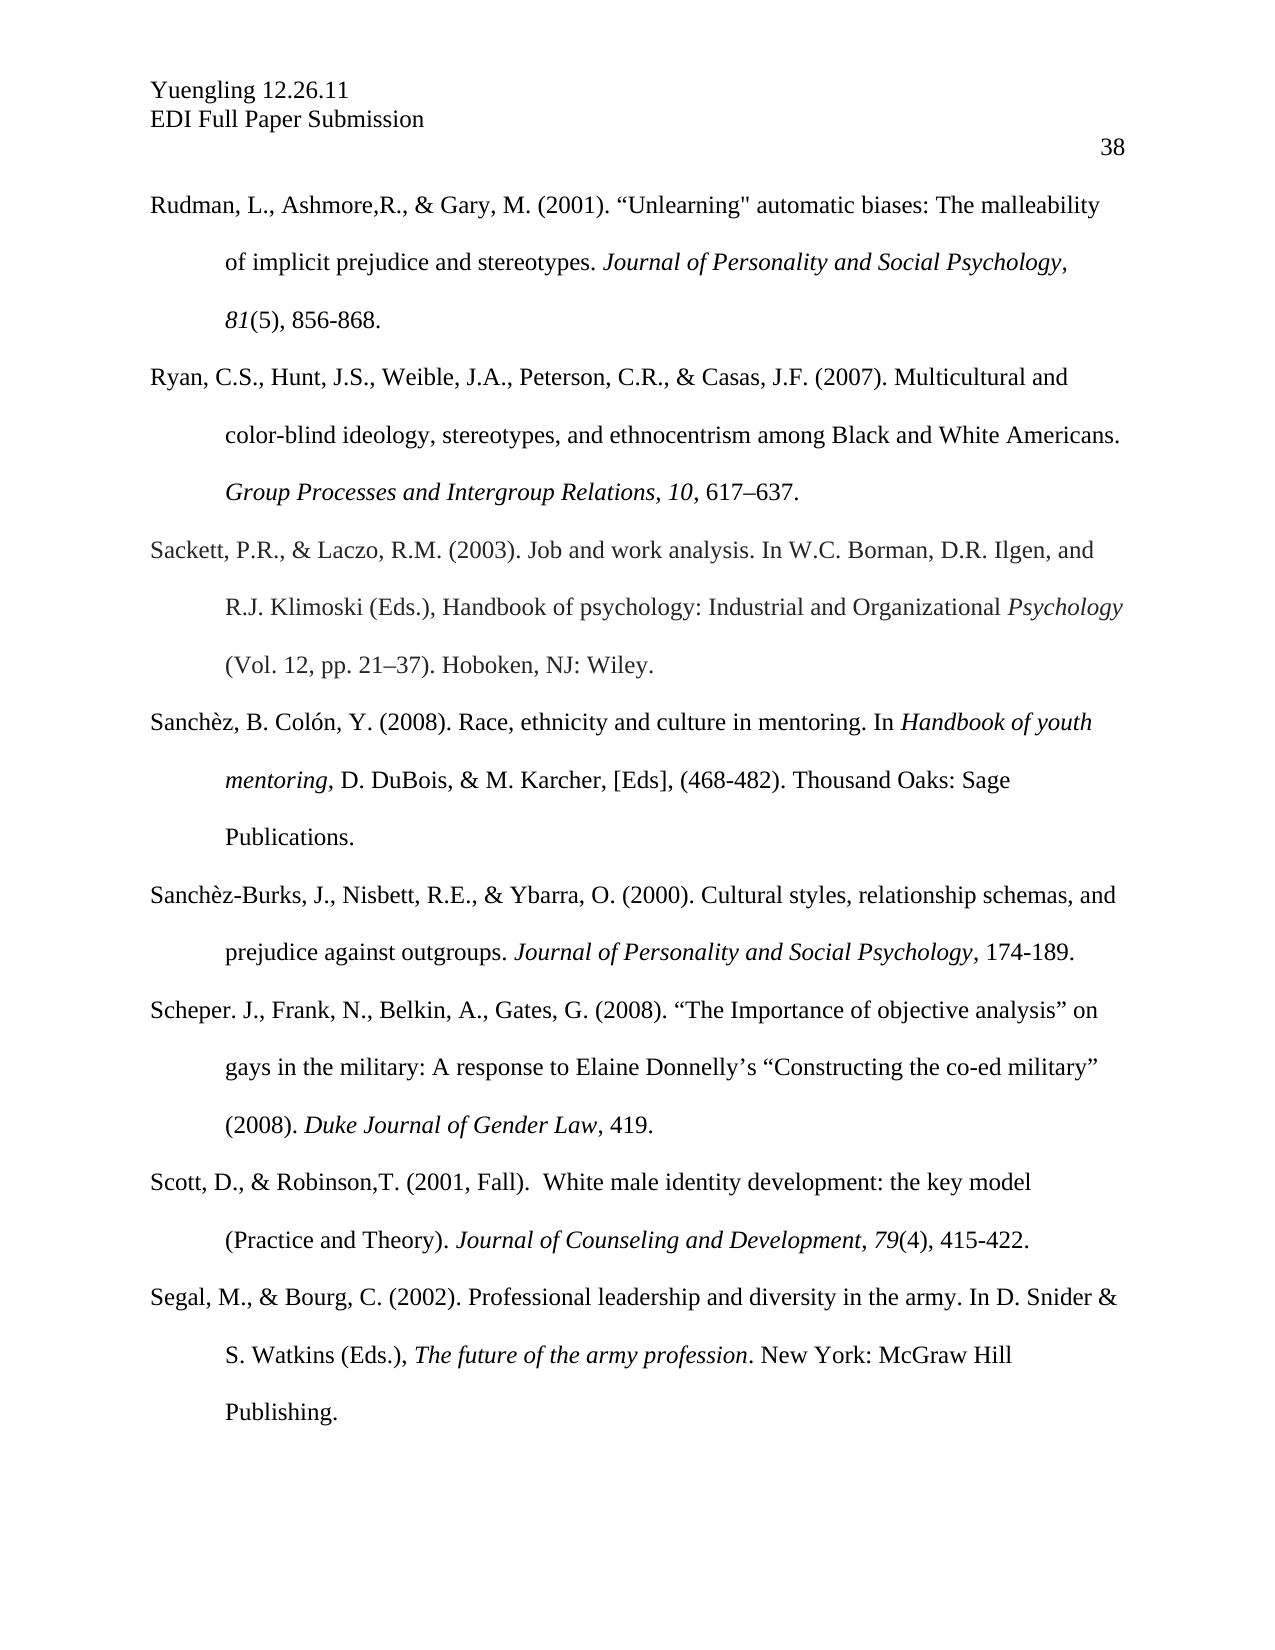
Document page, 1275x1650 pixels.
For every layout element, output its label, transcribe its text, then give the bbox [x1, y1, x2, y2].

text Sanchèz-Burks, J., Nisbett, R.E., & Ybarra, O. (2000). Cultural styles, relationship schemas, and prejudice against outgroups. Journal of Personality and Social Psychology, 174-189. [150, 880, 1125, 966]
text Sackett, P.R., & Laczo, R.M. (2003). Job and work analysis. In W.C. Borman, D.R. Ilgen, and [150, 535, 1125, 564]
text Sanchèz, B. Colón, Y. (2008). Race, ethnicity and culture in mentoring. In Handbook of youth mentoring, D. DuBois, & M. Karcher, [Eds], (468-482). Thousand Oaks: Sage Publications. [150, 707, 1125, 851]
text Segal, M., & Bourg, C. (2002). Professional leadership and diversity in the army. In D. Snider & S. Watkins (Eds.), The future of the army profession. New York: McGraw Hill Publishing. [150, 1282, 1125, 1426]
text R.J. Klimoski (Eds.), Handbook of psychology: Industrial and Organizational Psychology [150, 592, 1125, 621]
text Ryan, C.S., Hunt, J.S., Weible, J.A., Peterson, C.R., & Casas, J.F. (2007). Multicultural and color-blind ideology, stereotypes, and ethnocentrism among Black and White Americans. Group Processes and Intergroup Relations, 10, 617–637. [150, 362, 1125, 506]
text (Vol. 12, pp. 21–37). Hoboken, NJ: Wiley. [150, 650, 1125, 679]
text Rudman, L., Ashmore,R., & Gary, M. (2001). “Unlearning" automatic biases: The malleability of implicit prejudice and stereotypes. Journal of Personality and Social Psychology, 81(5), 856-868. [150, 190, 1125, 334]
text Scheper. J., Frank, N., Belkin, A., Gates, G. (2008). “The Importance of objective analysis” on gays in the military: A response to Elaine Donnelly’s “Constructing the co-ed military” (2008). Duke Journal of Gender Law, 419. [150, 995, 1125, 1139]
text Scott, D., & Robinson,T. (2001, Fall). White male identity development: the key model (Practice and Theory). Journal of Counseling and Development, 79(4), 415-422. [150, 1167, 1125, 1254]
